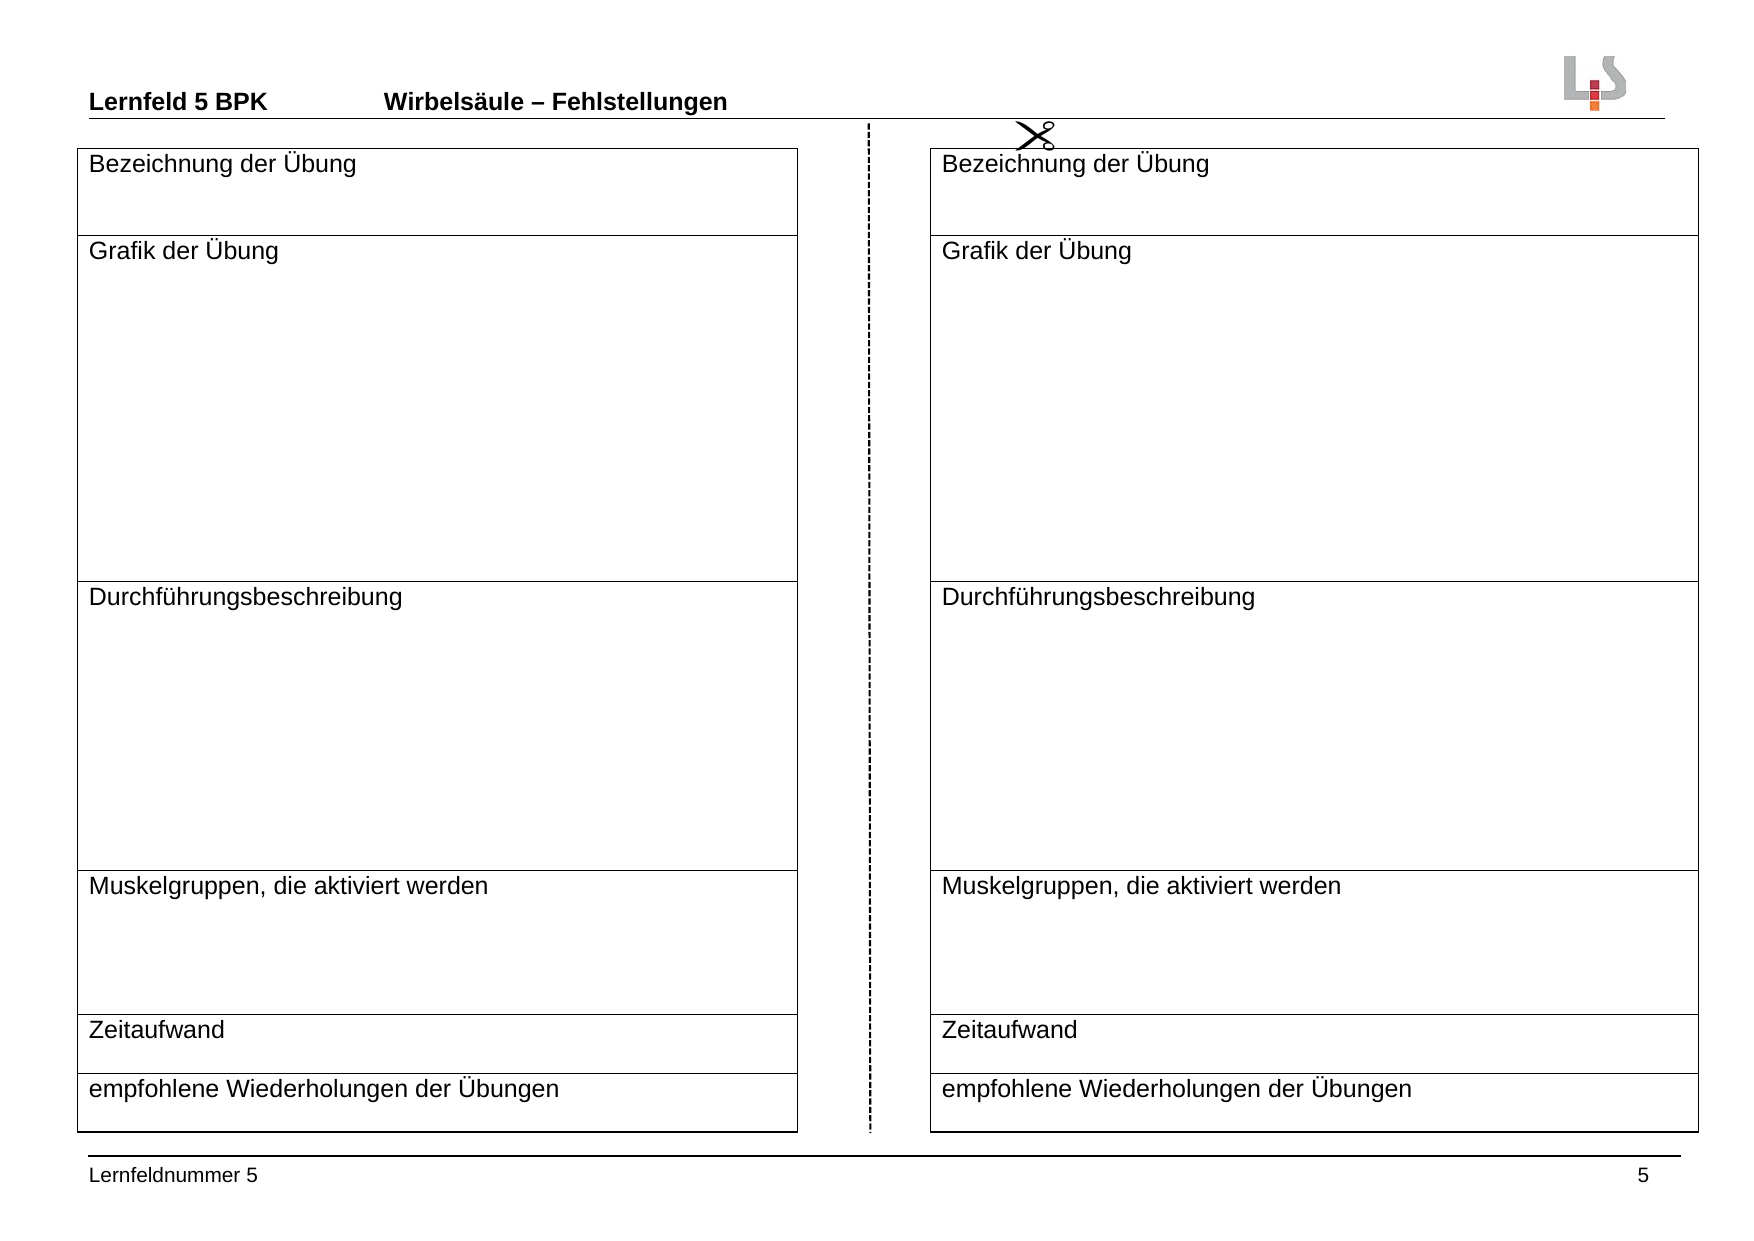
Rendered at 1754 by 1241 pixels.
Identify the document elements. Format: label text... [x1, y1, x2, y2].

table_cell Grafik der Übung [78, 236, 797, 581]
table_cell Durchführungsbeschreibung [78, 582, 797, 869]
table_cell [798, 1073, 930, 1131]
table_cell Grafik der Übung [931, 236, 1698, 581]
table_cell [798, 870, 930, 1014]
table_cell Zeitaufwand [931, 1015, 1698, 1073]
table_cell Durchführungsbeschreibung [931, 582, 1698, 869]
table_header Bezeichnung der Übung [931, 149, 1698, 235]
table_cell [798, 581, 930, 869]
table_header [798, 148, 930, 235]
table_header Bezeichnung der Übung [78, 149, 797, 235]
picture [1563, 52, 1627, 111]
table_cell Muskelgruppen, die aktiviert werden [78, 871, 797, 1014]
table_cell [798, 235, 930, 581]
table_cell empfohlene Wiederholungen der Übungen [931, 1074, 1698, 1131]
table_cell Muskelgruppen, die aktiviert werden [931, 871, 1698, 1014]
table_cell [798, 1014, 930, 1073]
table_cell empfohlene Wiederholungen der Übungen [78, 1074, 797, 1131]
table_cell Zeitaufwand [78, 1015, 797, 1073]
